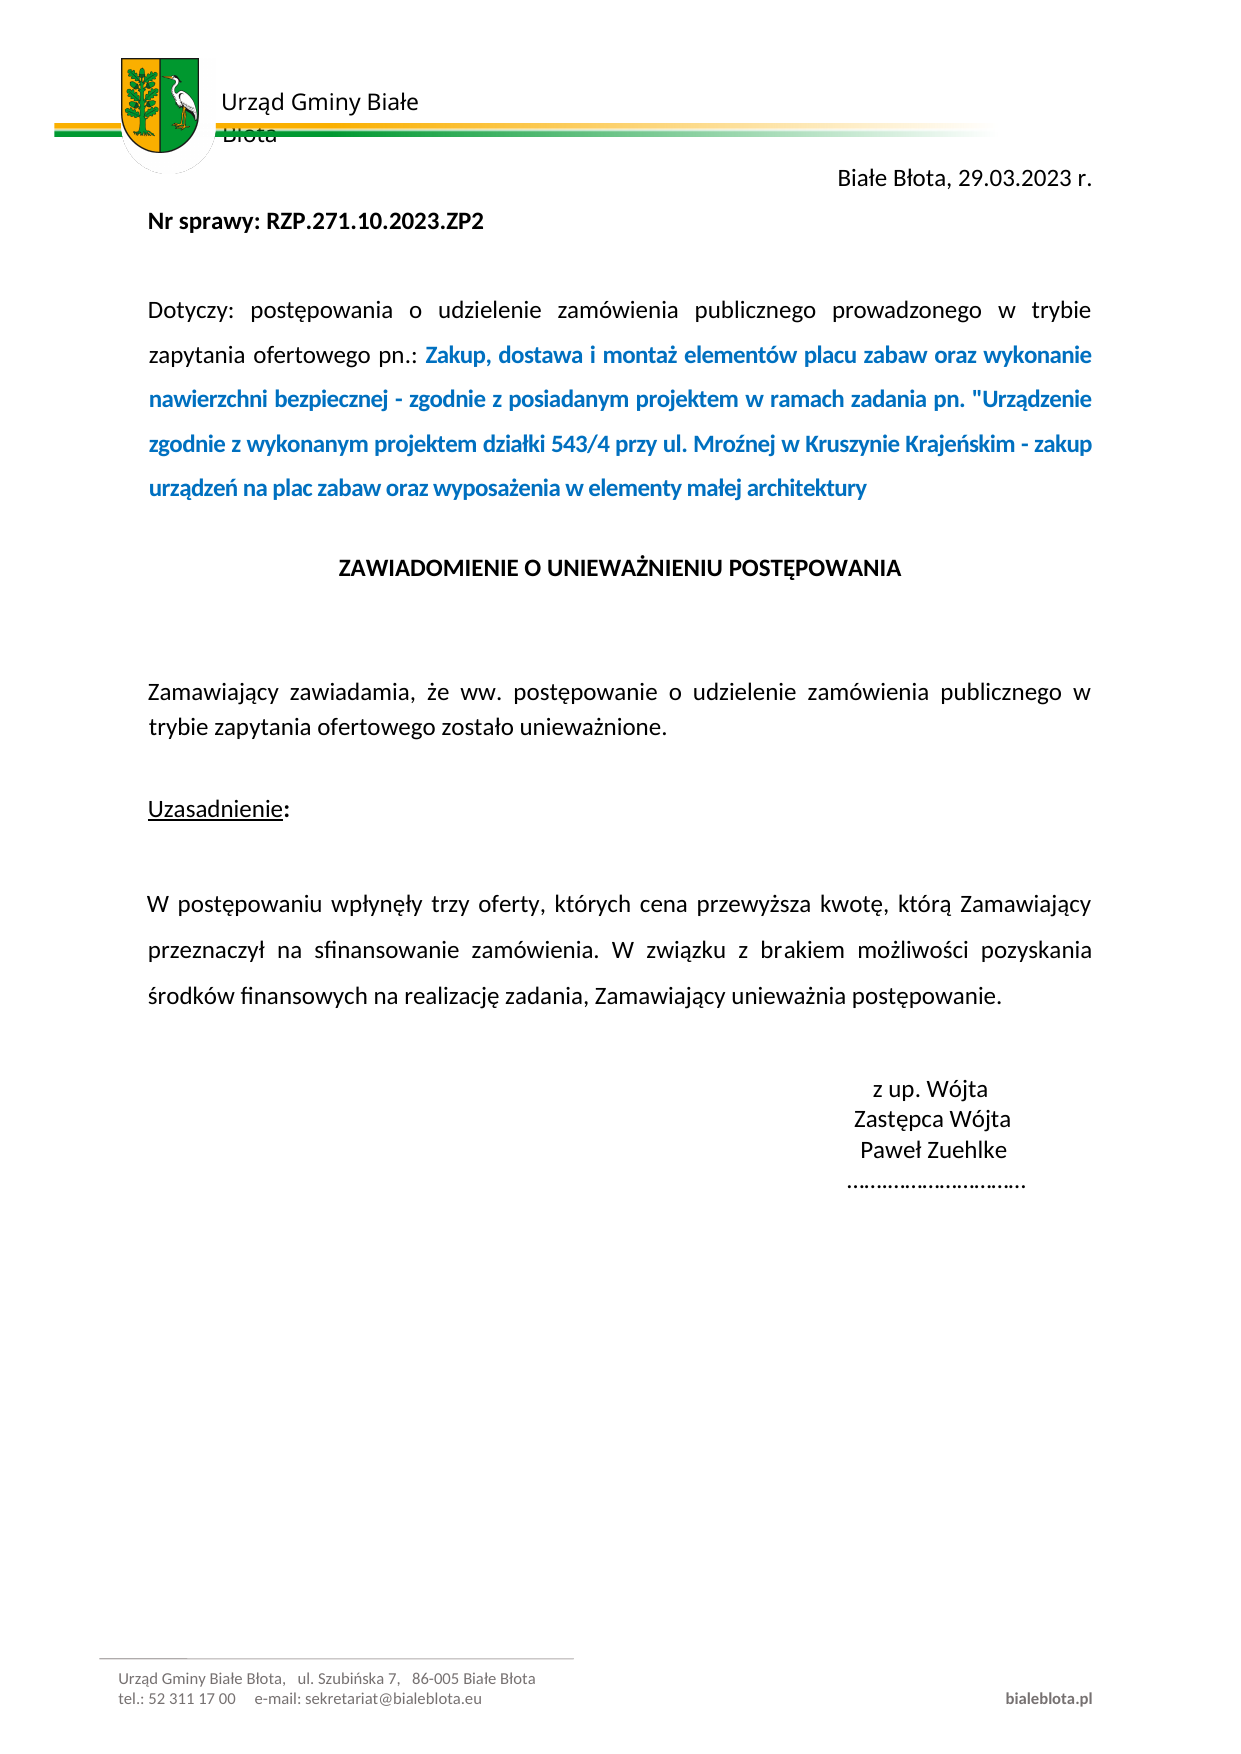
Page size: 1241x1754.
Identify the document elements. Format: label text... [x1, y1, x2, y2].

text Zastępca Wójta [148, 1103, 1093, 1134]
picture [54, 58, 199, 153]
text Zamawiający zawiadamia, że ww. postępowanie o udzielenie zamówienia publicznego w trybie zapytania ofertowego zostało unieważnione. [148, 676, 1093, 741]
text W postępowaniu wpłynęły trzy oferty, których cena przewyższa kwotę, którą Zamawiający przeznaczył na sfinansowanie zamówienia. W związku z brakiem możliwości pozyskania środków finansowych na realizację zadania, Zamawiający unieważnia postępowanie. [147, 888, 1093, 1010]
text z up. Wójta [148, 1073, 1093, 1103]
text Dotyczy: postępowania o udzielenie zamówienia publicznego prowadzonego w trybie zapytania ofertowego pn.: Zakup, dostawa i montaż elementów placu zabaw oraz wykonanie nawierzchni bezpiecznej - zgodnie z posiadanym projektem w ramach zadania pn. "Urządzenie zgodnie z wykonanym projektem działki 543/4 przy ul. Mroźnej w Kruszynie Krajeńskim - zakup urządzeń na plac zabaw oraz wyposażenia w elementy małej architektury [148, 294, 1093, 503]
text …….…………………… [148, 1164, 1093, 1195]
text Białe Błota, 29.03.2023 r. [148, 162, 1093, 193]
text ZAWIADOMIENIE O UNIEWAŻNIENIU POSTĘPOWANIA [148, 552, 1093, 582]
text Uzasadnienie: [148, 793, 1093, 824]
text Paweł Zuehlke [148, 1134, 1093, 1164]
text Nr sprawy: RZP.271.10.2023.ZP2 [148, 206, 1093, 236]
picture [216, 123, 1000, 137]
